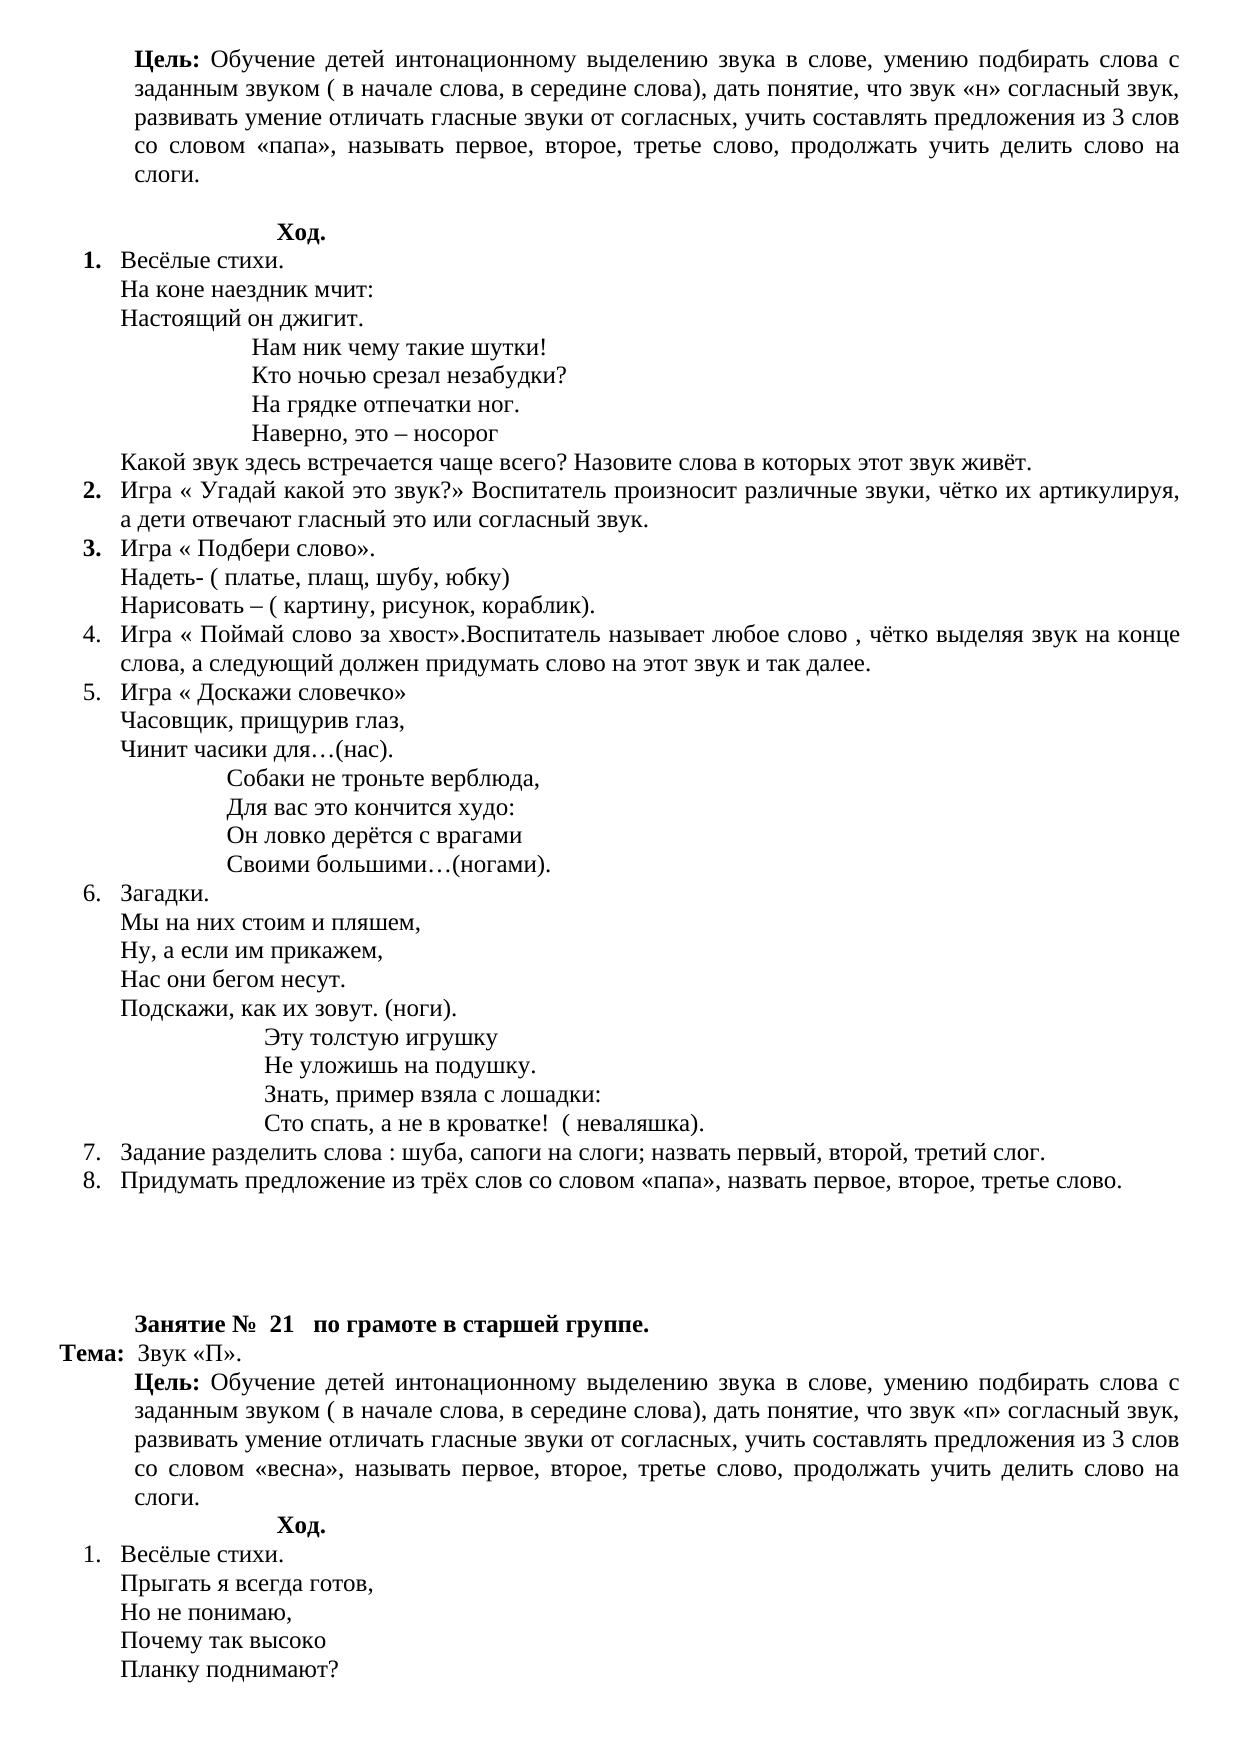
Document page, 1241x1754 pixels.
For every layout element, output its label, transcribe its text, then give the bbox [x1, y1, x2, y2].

list На коне наездник мчит: [120, 274, 1181, 303]
list Прыгать я всегда готов, [120, 1568, 1181, 1597]
list Игра « Доскажи словечко» [83, 677, 1181, 706]
list Эту толстую игрушку [120, 1022, 1181, 1051]
list Но не понимаю, [120, 1597, 1181, 1626]
list Задание разделить слова : шуба, сапоги на слоги; назвать первый, второй, третий слог. [83, 1137, 1181, 1166]
list Не уложишь на подушку. [120, 1051, 1181, 1079]
list На грядке отпечатки ног. [120, 389, 1181, 418]
list Знать, пример взяла с лошадки: [120, 1079, 1181, 1108]
list Нам ник чему такие шутки! [120, 332, 1181, 361]
list Загадки. [83, 878, 1181, 907]
list Цель: Обучение детей интонационному выделению звука в слове, умению подбирать слова с заданным звуком ( в начале слова, в середине слова), дать понятие, что звук «н» согласный звук, развивать умение отличать гласные звуки от согласных, учить составлять предложения из 3 слов со словом «папа», называть первое, второе, третье слово, продолжать учить делить слово на слоги. [134, 44, 1181, 188]
list Игра « Угадай какой это звук?» Воспитатель произносит различные звуки, чётко их артикулируя, а дети отвечают гласный это или согласный звук. [83, 476, 1181, 533]
list Почему так высоко [120, 1626, 1181, 1654]
list Чинит часики для…(нас). [120, 734, 1181, 763]
list Игра « Поймай слово за хвост».Воспитатель называет любое слово , чётко выделяя звук на конце слова, а следующий должен придумать слово на этот звук и так далее. [83, 619, 1181, 677]
list Весёлые стихи. [83, 1539, 1181, 1568]
text Ход. [83, 217, 1181, 246]
list Нас они бегом несут. [120, 964, 1181, 993]
list Мы на них стоим и пляшем, [120, 907, 1181, 936]
list Он ловко дерётся с врагами [120, 821, 1181, 849]
text Тема: Звук «П». [59, 1338, 1181, 1367]
list Игра « Подбери слово». [83, 533, 1181, 562]
list Кто ночью срезал незабудки? [120, 361, 1181, 389]
list Собаки не троньте верблюда, [120, 763, 1181, 792]
list Цель: Обучение детей интонационному выделению звука в слове, умению подбирать слова с заданным звуком ( в начале слова, в середине слова), дать понятие, что звук «п» согласный звук, развивать умение отличать гласные звуки от согласных, учить составлять предложения из 3 слов со словом «весна», называть первое, второе, третье слово, продолжать учить делить слово на слоги. [134, 1367, 1181, 1511]
list Своими большими…(ногами). [120, 849, 1181, 878]
list Какой звук здесь встречается чаще всего? Назовите слова в которых этот звук живёт. [120, 447, 1181, 476]
list Сто спать, а не в кроватке! ( неваляшка). [120, 1108, 1181, 1137]
list Нарисовать – ( картину, рисунок, кораблик). [120, 591, 1181, 619]
list Ну, а если им прикажем, [120, 936, 1181, 964]
list Надеть- ( платье, плащ, шубу, юбку) [120, 562, 1181, 591]
list Часовщик, прищурив глаз, [120, 706, 1181, 734]
list Подскажи, как их зовут. (ноги). [120, 993, 1181, 1022]
list Наверно, это – носорог [120, 418, 1181, 447]
list Планку поднимают? [120, 1654, 1181, 1683]
list Для вас это кончится худо: [120, 792, 1181, 821]
list Придумать предложение из трёх слов со словом «папа», назвать первое, второе, третье слово. [83, 1166, 1181, 1194]
list Весёлые стихи. [83, 246, 1181, 274]
text Ход. [83, 1511, 1181, 1539]
text Занятие № 21 по грамоте в старшей группе. [59, 1309, 1181, 1338]
list Настоящий он джигит. [120, 303, 1181, 332]
